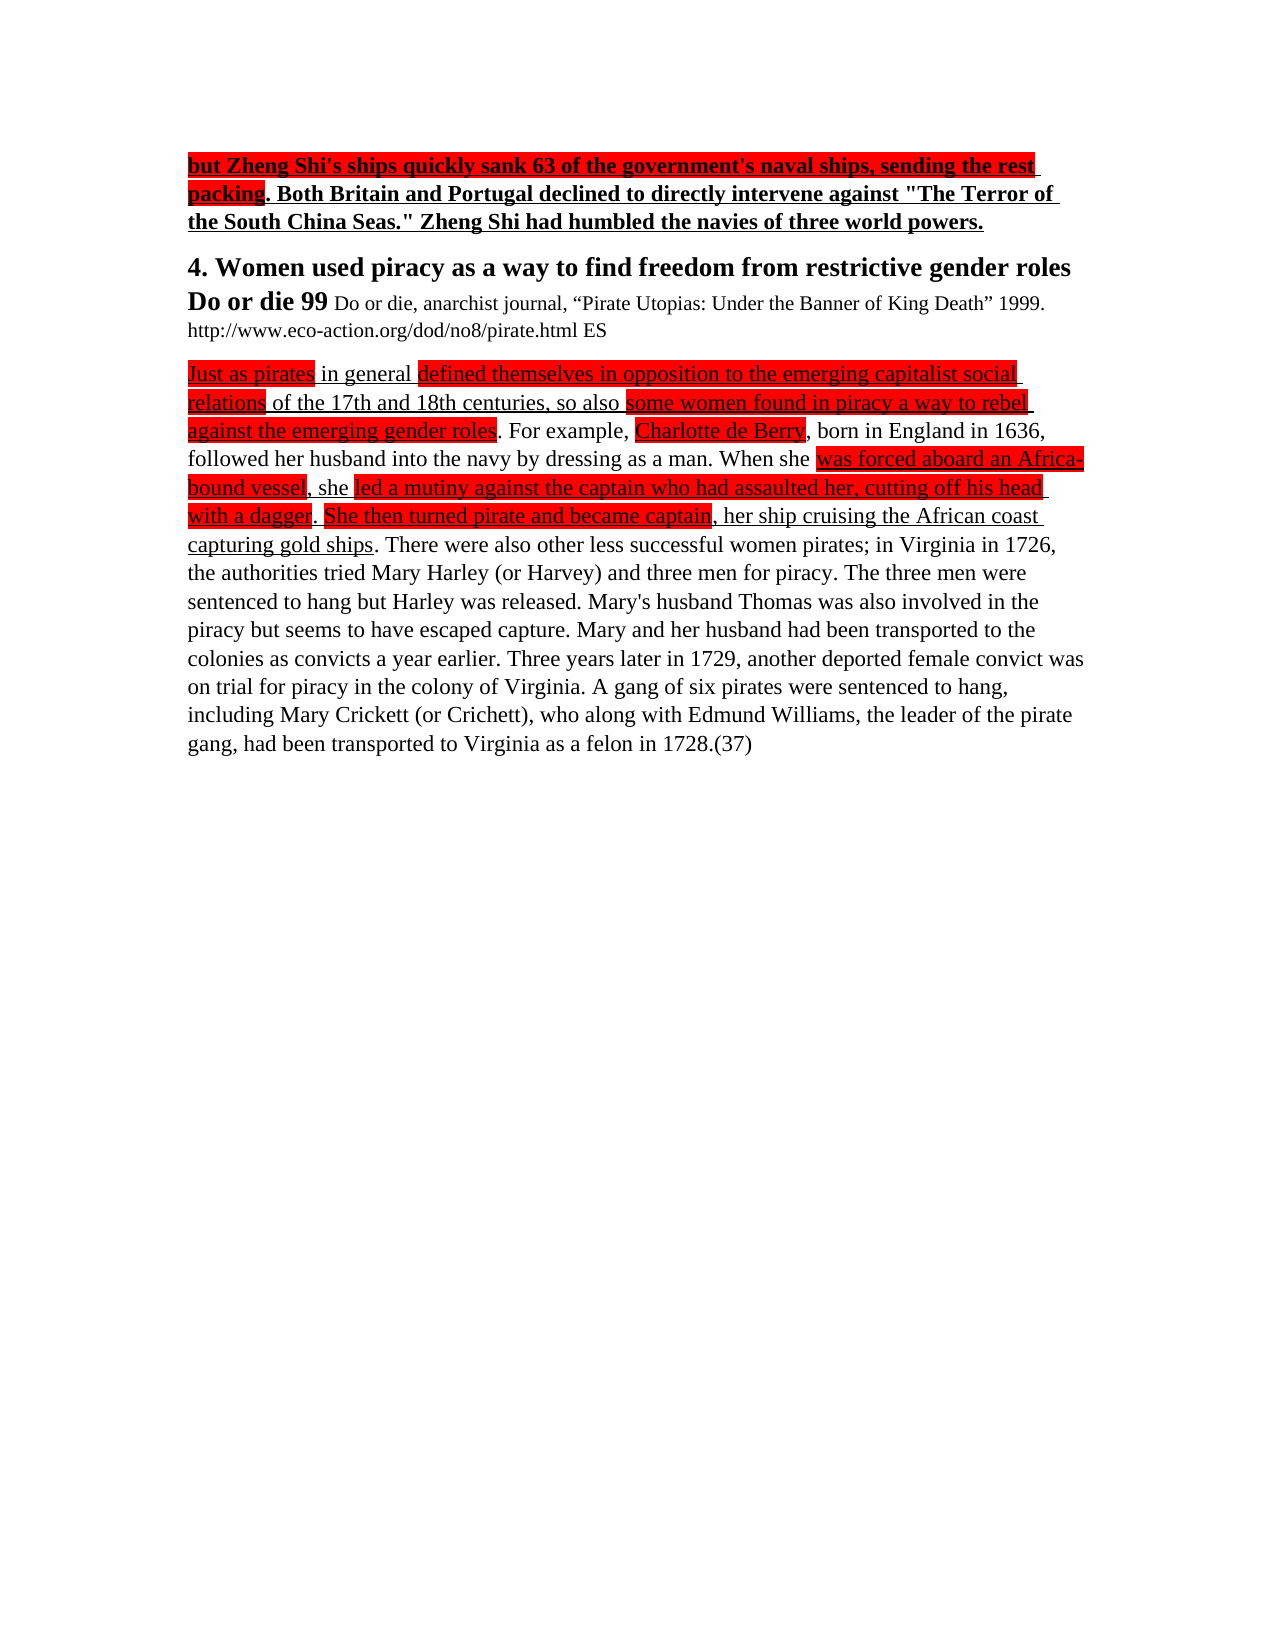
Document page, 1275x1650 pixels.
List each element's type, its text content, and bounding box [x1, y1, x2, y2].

subtitle 4. Women used piracy as a way to find freedom from restrictive gender roles [187, 251, 1087, 282]
text Do or die 99 Do or die, anarchist journal, “Pirate Utopias: Under the Banner of King Death” 1999. http://www.eco-action.org/dod/no8/pirate.html ES [187, 284, 1087, 342]
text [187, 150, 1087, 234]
text Just as pirates in general defined themselves in opposition to the emerging capitalist social relations of the 17th and 18th centuries, so also some women found in piracy a way to rebel against the emerging gender roles. For example, Charlotte de Berry, born in England in 1636, followed her husband into the navy by dressing as a man. When she was forced aboard an Africa-bound vessel, she led a mutiny against the captain who had assaulted her, cutting off his head with a dagger. She then turned pirate and became captain, her ship cruising the African coast capturing gold ships. There were also other less successful women pirates; in Virginia in 1726, the authorities tried Mary Harley (or Harvey) and three men for piracy. The three men were sentenced to hang but Harley was released. Mary's husband Thomas was also involved in the piracy but seems to have escaped capture. Mary and her husband had been transported to the colonies as convicts a year earlier. Three years later in 1729, another deported female convict was on trial for piracy in the colony of Virginia. A gang of six pirates were sentenced to hang, including Mary Crickett (or Crichett), who along with Edmund Williams, the leader of the pirate gang, had been transported to Virginia as a felon in 1728.(37) [187, 360, 1087, 756]
